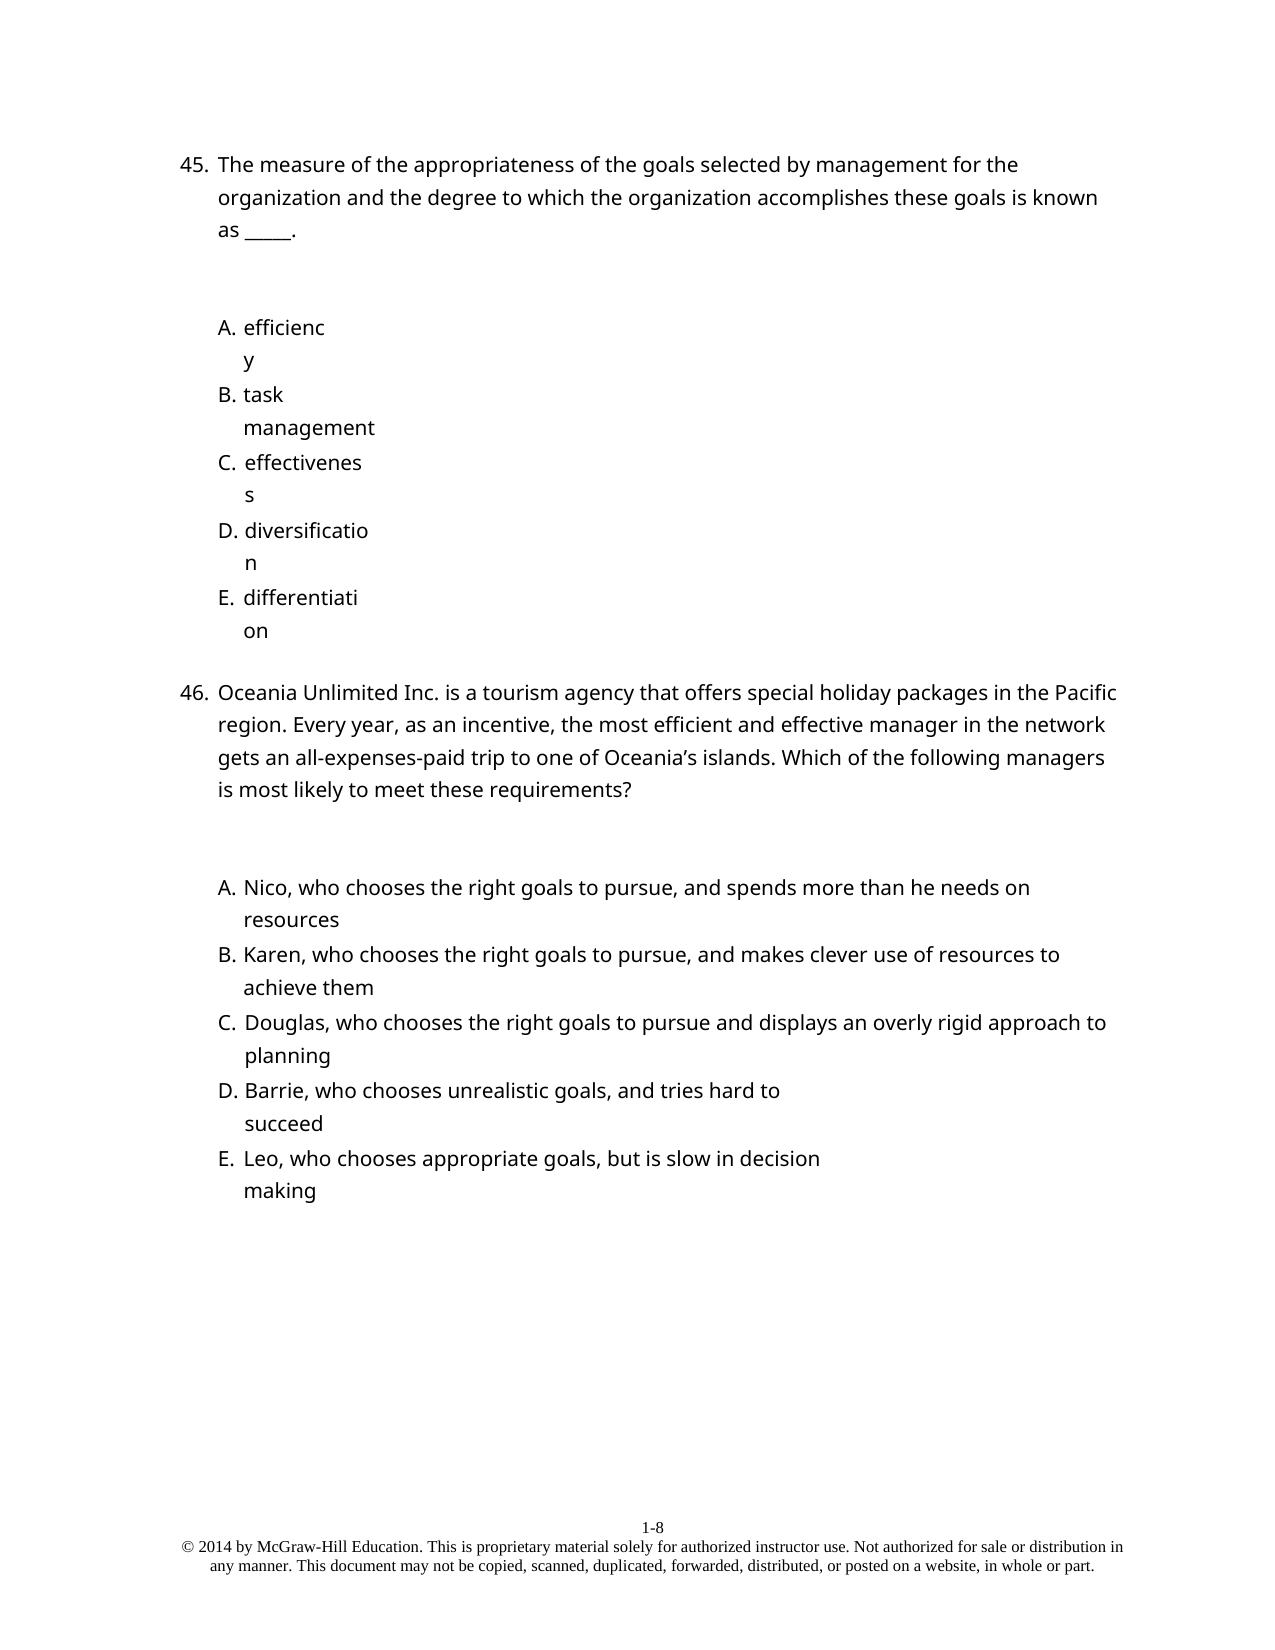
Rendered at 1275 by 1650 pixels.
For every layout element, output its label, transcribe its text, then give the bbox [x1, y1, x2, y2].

table_header Oceania Unlimited Inc. is a tourism agency that offers special holiday packages in the Pacific region. Every year, as an incentive, the most efficient and effective manager in the network gets an all-expenses-paid trip to one of Oceania’s islands. Which of the following managers is most likely to meet these requirements? [218, 678, 1125, 1209]
table_header 46. [180, 678, 218, 1209]
table_header 45. [180, 150, 218, 648]
table_header The measure of the appropriateness of the goals selected by management for the organization and the degree to which the organization accomplishes these goals is known as _____. [218, 150, 1125, 648]
